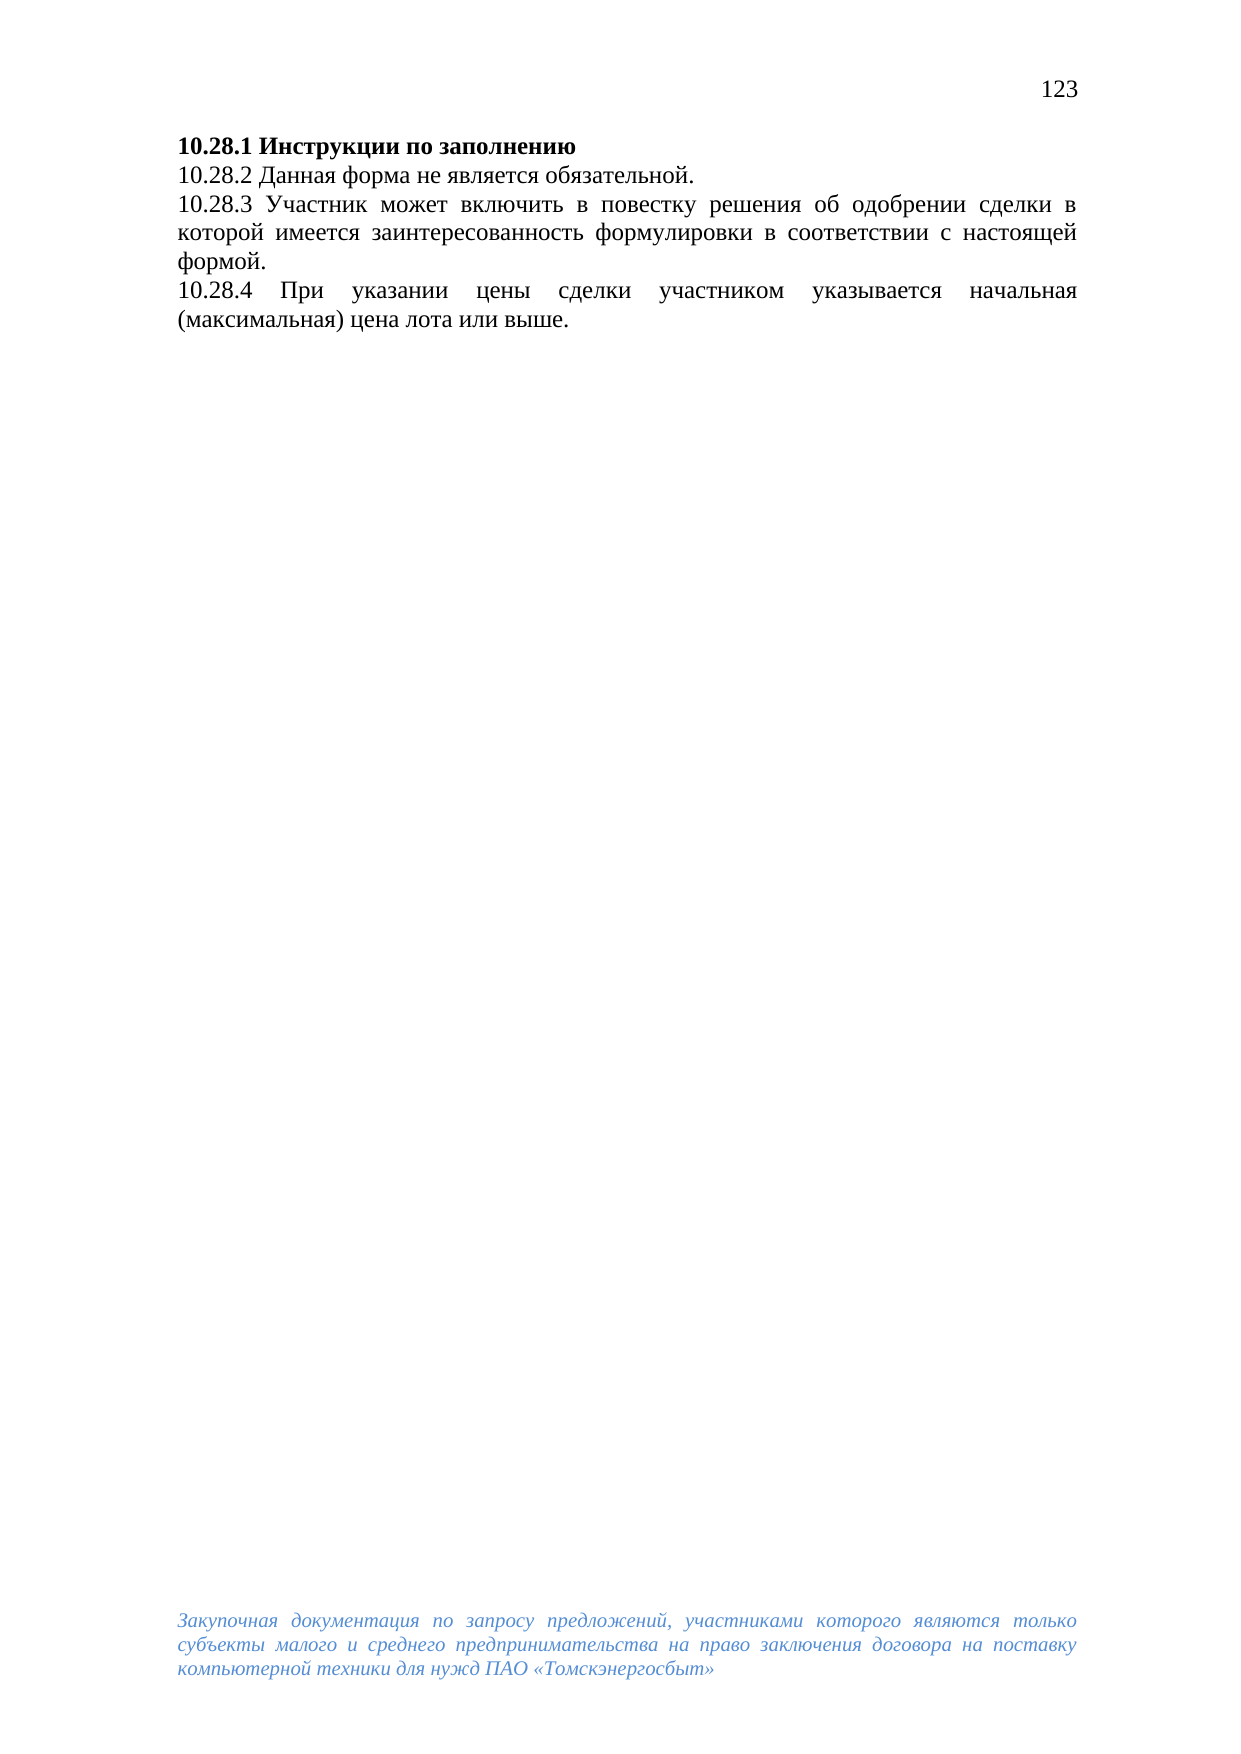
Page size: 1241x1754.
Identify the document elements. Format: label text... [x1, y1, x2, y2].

text 10.28.1 Инструкции по заполнению [177, 131, 1078, 160]
text 10.28.4 При указании цены сделки участником указывается начальная (максимальная) цена лота или выше. [177, 275, 1078, 332]
text 10.28.3 Участник может включить в повестку решения об одобрении сделки в которой имеется заинтересованность формулировки в соответствии с настоящей формой. [177, 189, 1078, 275]
text 10.28.2 Данная форма не является обязательной. [177, 160, 1078, 189]
